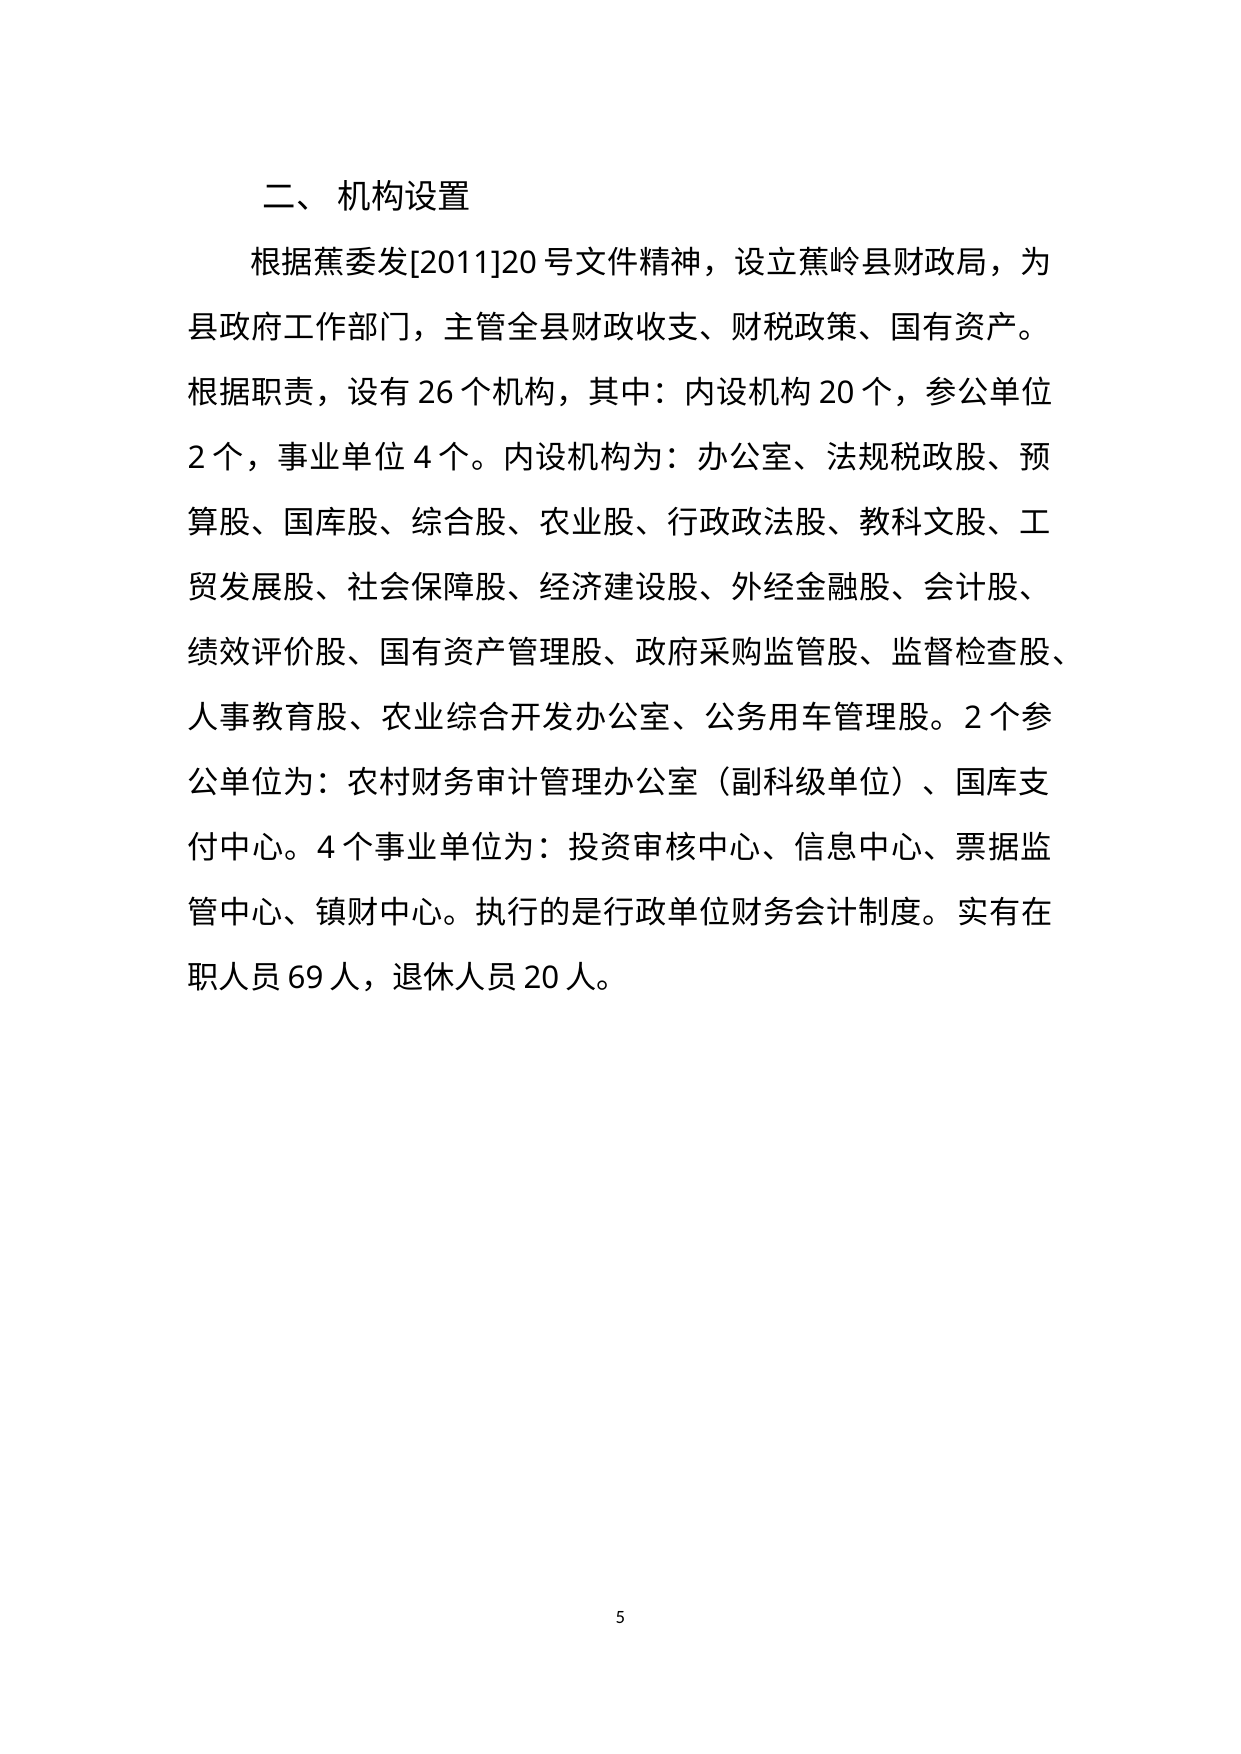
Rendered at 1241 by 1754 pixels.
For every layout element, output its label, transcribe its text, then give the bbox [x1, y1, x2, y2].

list 机构设置 [262, 162, 1053, 227]
text 根据蕉委发[2011]20号文件精神，设立蕉岭县财政局，为县政府工作部门，主管全县财政收支、财税政策、国有资产。根据职责，设有26个机构，其中：内设机构20个，参公单位2个，事业单位4个。内设机构为：办公室、法规税政股、预算股、国库股、综合股、农业股、行政政法股、教科文股、工贸发展股、社会保障股、经济建设股、外经金融股、会计股、绩效评价股、国有资产管理股、政府采购监管股、监督检查股、人事教育股、农业综合开发办公室、公务用车管理股。2个参公单位为：农村财务审计管理办公室（副科级单位）、国库支付中心。4个事业单位为：投资审核中心、信息中心、票据监管中心、镇财中心。执行的是行政单位财务会计制度。实有在职人员69人，退休人员20人。 [187, 227, 1053, 1007]
